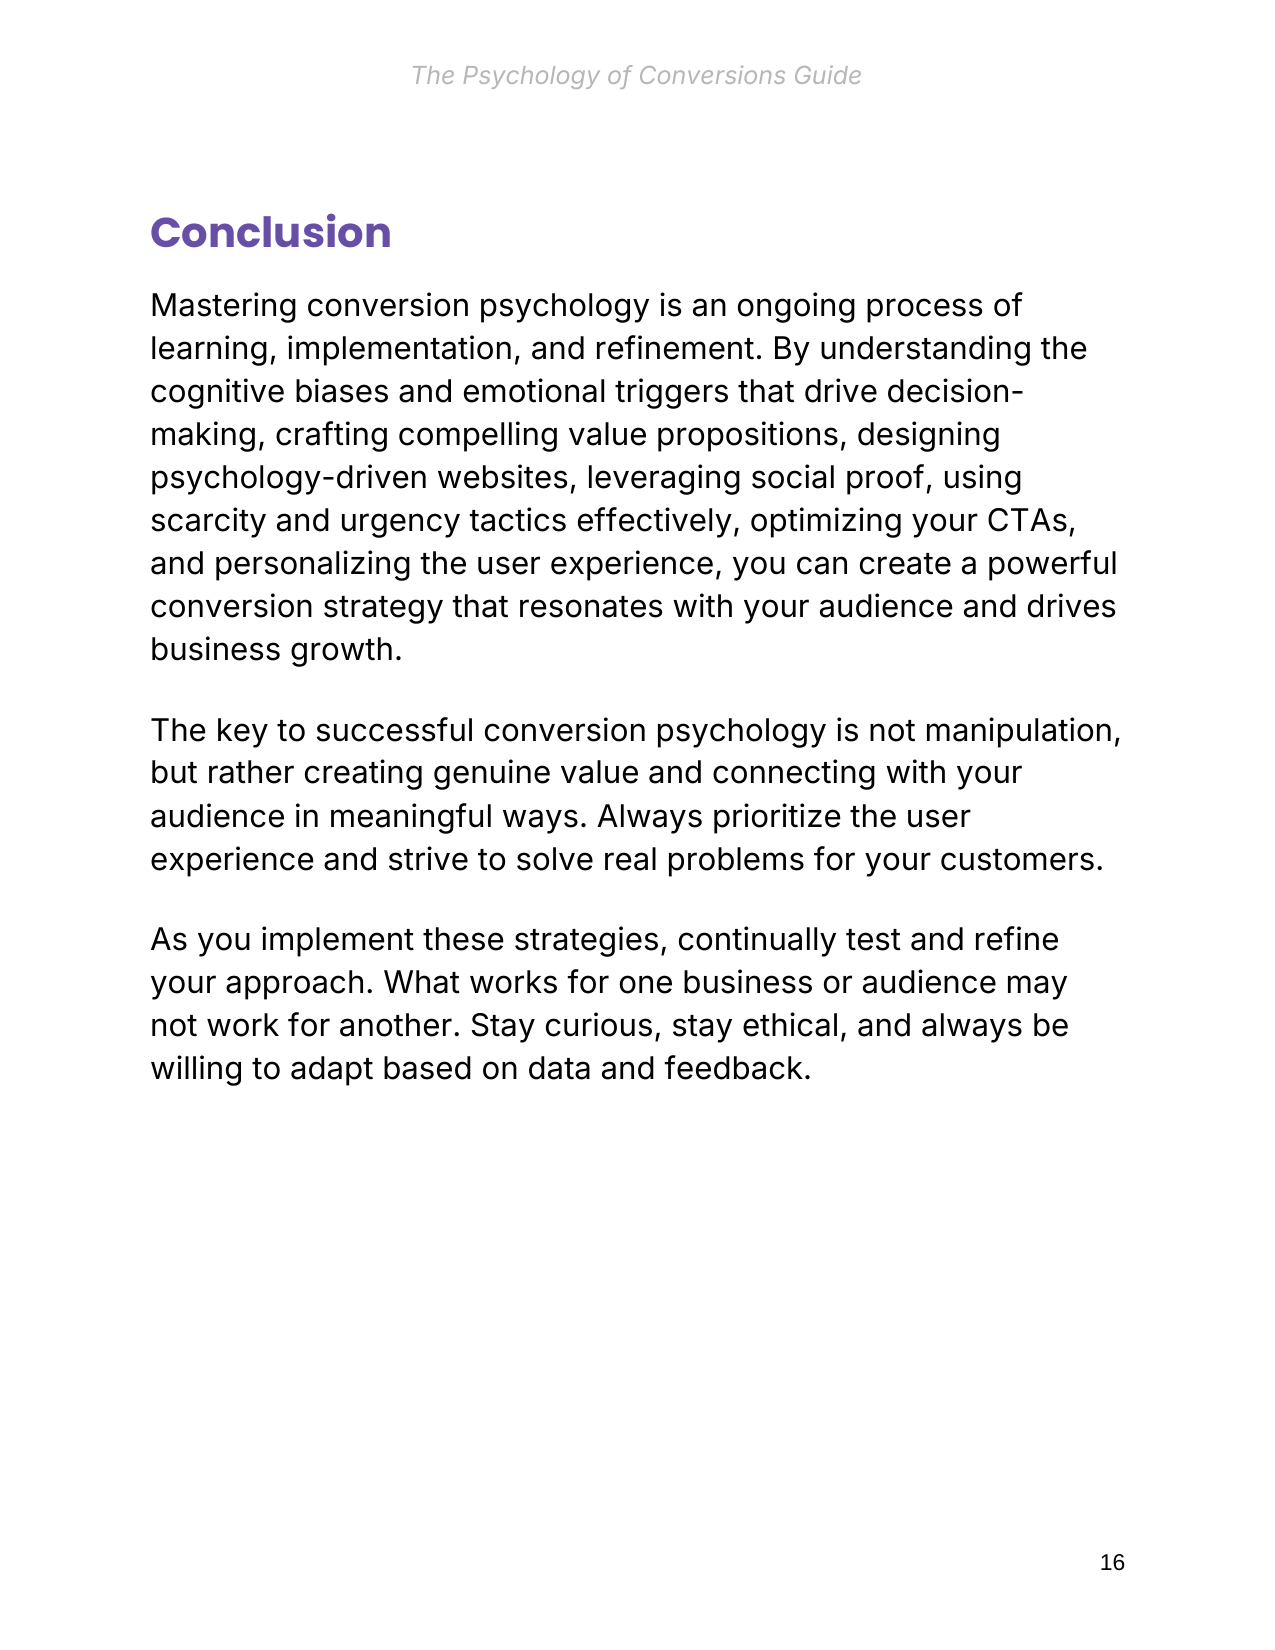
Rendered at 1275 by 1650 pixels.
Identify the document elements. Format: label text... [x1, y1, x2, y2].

subtitle Conclusion [150, 200, 1125, 262]
text The key to successful conversion psychology is not manipulation, but rather creating genuine value and connecting with your audience in meaningful ways. Always prioritize the user experience and strive to solve real problems for your customers. [150, 711, 1125, 877]
text As you implement these strategies, continually test and refine your approach. What works for one business or audience may not work for another. Stay curious, stay ethical, and always be willing to adapt based on data and feedback. [150, 920, 1125, 1087]
text Mastering conversion psychology is an ongoing process of learning, implementation, and refinement. By understanding the cognitive biases and emotional triggers that drive decision-making, crafting compelling value propositions, designing psychology-driven websites, leveraging social proof, using scarcity and urgency tactics effectively, optimizing your CTAs, and personalizing the user experience, you can create a powerful conversion strategy that resonates with your audience and drives business growth. [150, 286, 1125, 668]
